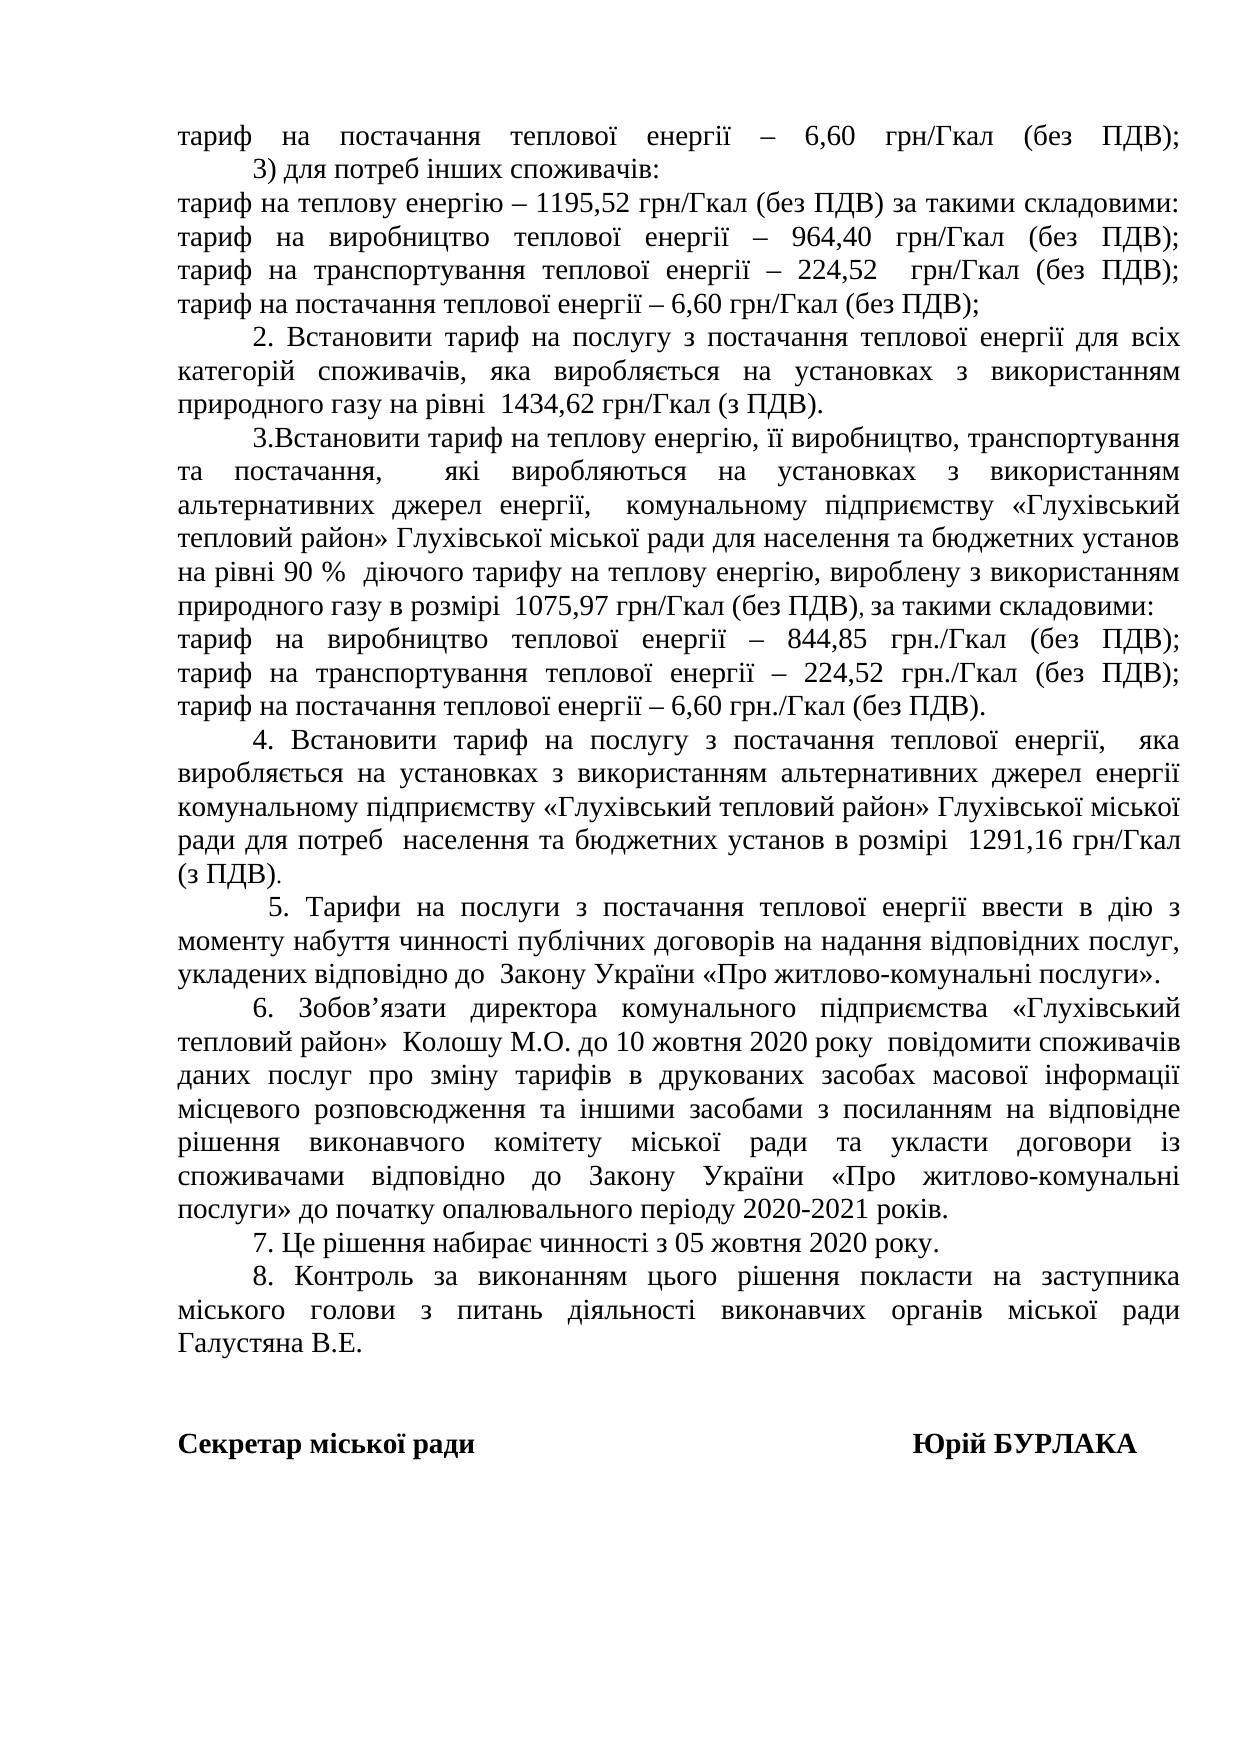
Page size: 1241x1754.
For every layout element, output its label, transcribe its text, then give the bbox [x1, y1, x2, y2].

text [177, 118, 1181, 185]
text 2. Встановити тариф на послугу з постачання теплової енергії для всіх категорій споживачів, яка виробляється на установках з використанням природного газу на рівні 1434,62 грн/Гкал (з ПДВ). [177, 319, 1181, 420]
text 4. Встановити тариф на послугу з постачання теплової енергії, яка виробляється на установках з використанням альтернативних джерел енергії комунальному підприємству «Глухівський тепловий район» Глухівської міської ради для потреб населення та бюджетних установ в розмірі 1291,16 грн/Гкал (з ПДВ). [177, 722, 1181, 889]
text 7. Це рішення набирає чинності з 05 жовтня 2020 року. [177, 1225, 1181, 1258]
text 3.Встановити тариф на теплову енергію, її виробництво, транспортування та постачання, які виробляються на установках з використанням альтернативних джерел енергії, комунальному підприємству «Глухівський тепловий район» Глухівської міської ради для населення та бюджетних установ на рівні 90 % діючого тарифу на теплову енергію, вироблену з використанням природного газу в розмірі 1075,97 грн/Гкал (без ПДВ), за такими складовими: [177, 420, 1181, 621]
text 5. Тарифи на послуги з постачання теплової енергії ввести в дію з моменту набуття чинності публічних договорів на надання відповідних послуг, укладених відповідно до Закону України «Про житлово-комунальні послуги». [177, 889, 1181, 990]
text Секретар міської ради Юрій БУРЛАКА [177, 1426, 1181, 1460]
text тариф на теплову енергію – 1195,52 грн/Гкал (без ПДВ) за такими складовими: тариф на виробництво теплової енергії – 964,40 грн/Гкал (без ПДВ); тариф на транспортування теплової енергії – 224,52 грн/Гкал (без ПДВ); тариф на постачання теплової енергії – 6,60 грн/Гкал (без ПДВ); [177, 185, 1181, 319]
text тариф на виробництво теплової енергії – 844,85 грн./Гкал (без ПДВ); тариф на транспортування теплової енергії – 224,52 грн./Гкал (без ПДВ); тариф на постачання теплової енергії – 6,60 грн./Гкал (без ПДВ). [177, 621, 1181, 722]
text 8. Контроль за виконанням цього рішення покласти на заступника міського голови з питань діяльності виконавчих органів міської ради Галустяна В.Е. [177, 1258, 1181, 1359]
text 6. Зобов’язати директора комунального підприємства «Глухівський тепловий район» Колошу М.О. до 10 жовтня 2020 року повідомити споживачів даних послуг про зміну тарифів в друкованих засобах масової інформації місцевого розповсюдження та іншими засобами з посиланням на відповідне рішення виконавчого комітету міської ради та укласти договори із споживачами відповідно до Закону України «Про житлово-комунальні послуги» до початку опалювального періоду 2020-2021 років. [177, 990, 1181, 1225]
